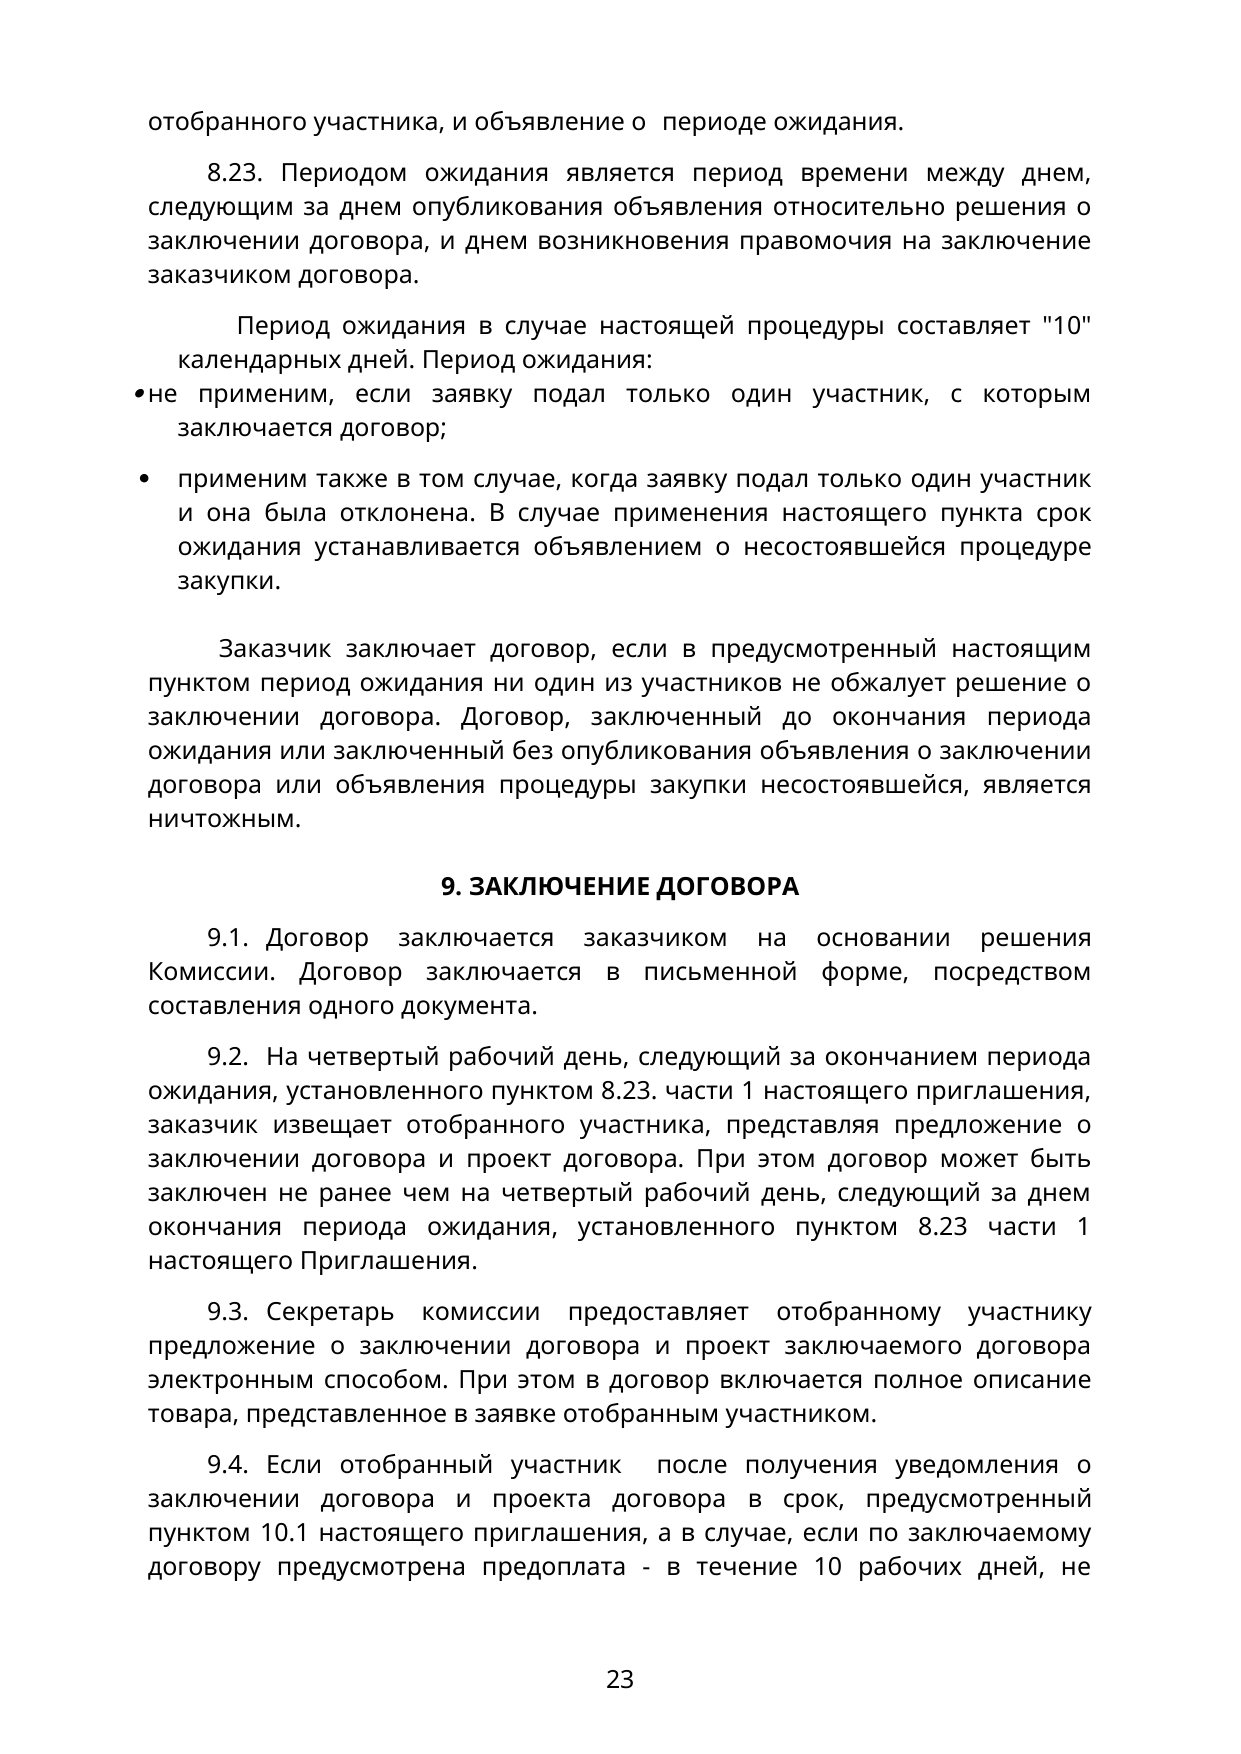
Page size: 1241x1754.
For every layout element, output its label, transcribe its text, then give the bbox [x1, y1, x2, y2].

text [148, 1447, 1092, 1583]
list применим также в том случае, когда заявку подал только один участник и она была отклонена. В случае применения настоящего пункта срок ожидания устанавливается объявлением о несостоявшейся процедуре закупки. [140, 460, 1092, 596]
text Заказчик заключает договор, если в предусмотренный настоящим пунктом период ожидания ни один из участников не обжалует решение о заключении договора. Договор, заключенный до окончания периода ожидания или заключенный без опубликования объявления о заключении договора или объявления процедуры закупки несостоявшейся, является ничтожным. [148, 631, 1092, 835]
text Период ожидания в случае настоящей процедуры составляет "10" календарных дней. Период ожидания: [177, 307, 1092, 375]
text 9.3. Секретарь комиссии предоставляет отобранному участнику предложение о заключении договора и проект заключаемого договора электронным способом. При этом в договор включается полное описание товара, представленное в заявке отобранным участником. [148, 1294, 1092, 1430]
text 9. ЗАКЛЮЧЕНИЕ ДОГОВОРА [148, 869, 1092, 903]
text 9.2. На четвертый рабочий день, следующий за окончанием периода ожидания, установленного пунктом 8.23. части 1 настоящего приглашения, заказчик извещает отобранного участника, представляя предложение о заключении договора и проект договора. При этом договор может быть заключен не ранее чем на четвертый рабочий день, следующий за днем окончания периода ожидания, установленного пунктом 8.23 части 1 настоящего Приглашения. [148, 1038, 1092, 1277]
text 8.23. Периодом ожидания является период времени между днем, следующим за днем опубликования объявления относительно решения о заключении договора, и днем возникновения правомочия на заключение заказчиком договора. [148, 154, 1092, 291]
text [148, 103, 1092, 138]
text 9.1. Договор заключается заказчиком на основании решения Комиссии. Договор заключается в письменной форме, посредством составления одного документа. [148, 920, 1092, 1022]
list не применим, если заявку подал только один участник, с которым заключается договор; [133, 375, 1092, 443]
